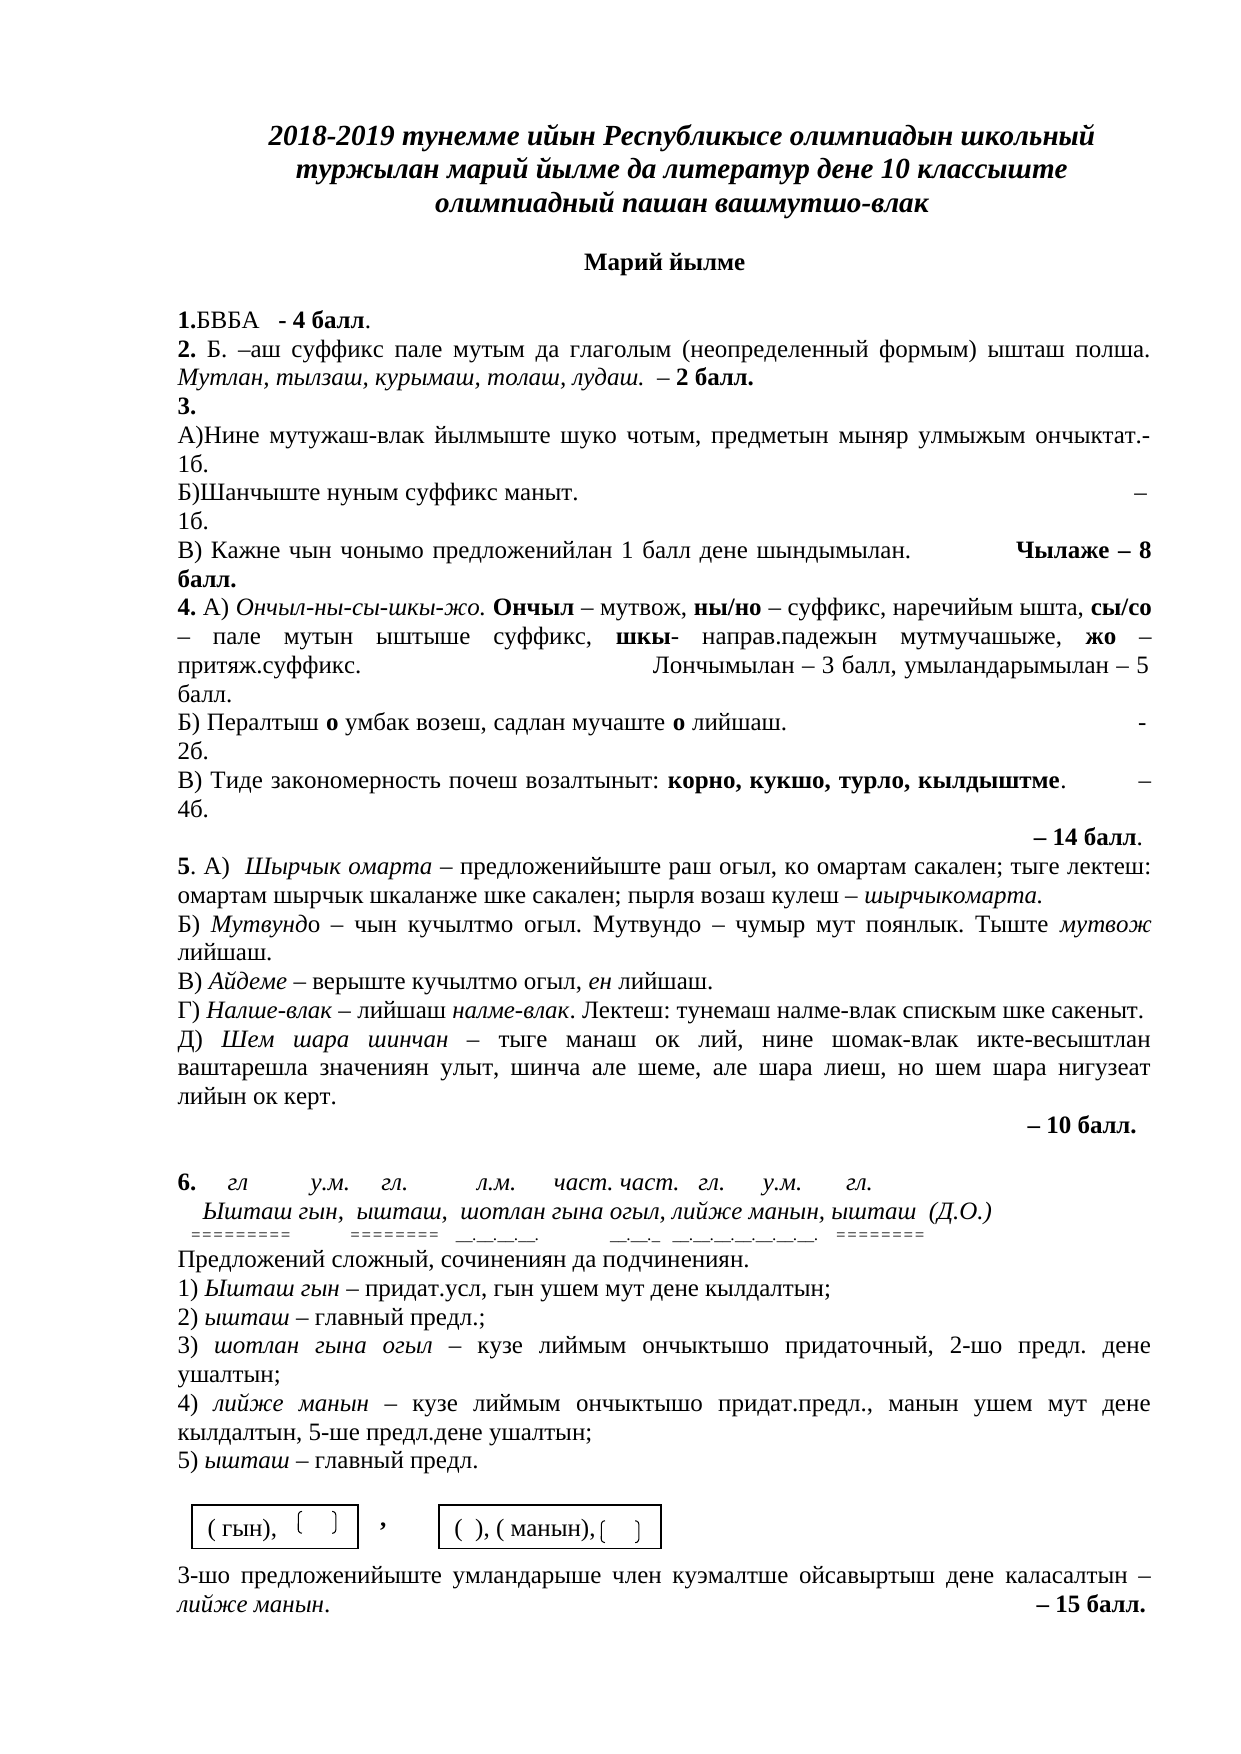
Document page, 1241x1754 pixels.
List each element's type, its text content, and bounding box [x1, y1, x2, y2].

text 3) шотлан гына огыл – кузе лиймым ончыктышо придаточный, 2-шо предл. дене ушалтын; [177, 1330, 1152, 1388]
text , [177, 1503, 1152, 1532]
text 1.БВБА - 4 балл. [177, 305, 1152, 334]
text В) Тиде закономерность почеш возалтыныт: корно, кукшо, турло, кылдыштме. – 4б. [177, 765, 1152, 822]
text 3. [177, 391, 1152, 420]
text 3-шо предложенийыште умландарыше член куэмалтше ойсавыртыш дене каласалтын – лийже манын. – 15 балл. [177, 1560, 1152, 1618]
text В) Айдеме – верыште кучылтмо огыл, ен лийшаш. [177, 966, 1152, 995]
text 5) ышташ – главный предл. [177, 1445, 1152, 1474]
text 4. А) Ончыл-ны-сы-шкы-жо. Ончыл – мутвож, ны/но – суффикс, наречийым ышта, сы/со – пале мутын ыштыше суффикс, шкы- направ.падежын мутмучашыже, жо – притяж.суффикс. Лончымылан – 3 балл, умыландарымылан – 5 балл. [177, 592, 1152, 707]
text Марий йылме [177, 247, 1152, 276]
text 1) Ышташ гын – придат.усл, гын ушем мут дене кылдалтын; [177, 1273, 1152, 1302]
text Б) Мутвундо – чын кучылтмо огыл. Мутвундо – чумыр мут поянлык. Тыште мутвож лийшаш. [177, 909, 1152, 966]
text Предложений сложный, сочинениян да подчинениян. [177, 1244, 1152, 1273]
text 6. гл у.м. гл. л.м. част. част. гл. у.м. гл. [177, 1167, 1152, 1196]
text ========= ======== __.__.__.__. __.__._ __.__.__.__.__.__.__. ======== [177, 1225, 1152, 1244]
text – 14 балл. [177, 822, 1152, 851]
text А)Нине мутужаш-влак йылмыште шуко чотым, предметын мыняр улмыжым ончыктат.- 1б. [177, 420, 1152, 477]
text Б) Пералтыш о умбак возеш, садлан мучаште о лийшаш. - 2б. [177, 707, 1152, 765]
text 2. Б. –аш суффикс пале мутым да глаголым (неопределенный формым) ышташ полша. Мутлан, тылзаш, курымаш, толаш, лудаш. – 2 балл. [177, 334, 1152, 391]
text Г) Налше-влак – лийшаш налме-влак. Лектеш: тунемаш налме-влак спискым шке сакеныт. [177, 995, 1152, 1024]
text 5. А) Шырчык омарта – предложенийыште раш огыл, ко омартам сакален; тыге лектеш: омартам шырчык шкаланже шке сакален; пырля возаш кулеш – шырчыкомарта. [177, 851, 1152, 909]
text – 10 балл. [177, 1110, 1152, 1139]
text Д) Шем шара шинчан – тыге манаш ок лий, нине шомак-влак икте-весыштлан ваштарешла значениян улыт, шинча але шеме, але шара лиеш, но шем шара нигузеат лийын ок керт. [177, 1024, 1152, 1110]
text Ышташ гын, ышташ, шотлан гына огыл, лийже манын, ышташ (Д.О.) [177, 1196, 1152, 1225]
text В) Кажне чын чонымо предложенийлан 1 балл дене шындымылан. Чылаже – 8 балл. [177, 535, 1152, 592]
text 2) ышташ – главный предл.; [177, 1302, 1152, 1330]
text 2018-2019 тунемме ийын Республикысе олимпиадын школьный туржылан марий йылме да литератур дене 10 классыште олимпиадный пашан вашмутшо-влак [215, 118, 1152, 219]
text 4) лийже манын – кузе лиймым ончыктышо придат.предл., манын ушем мут дене кылдалтын, 5-ше предл.дене ушалтын; [177, 1388, 1152, 1445]
text Б)Шанчыште нуным суффикс маныт. – 1б. [177, 477, 1152, 535]
